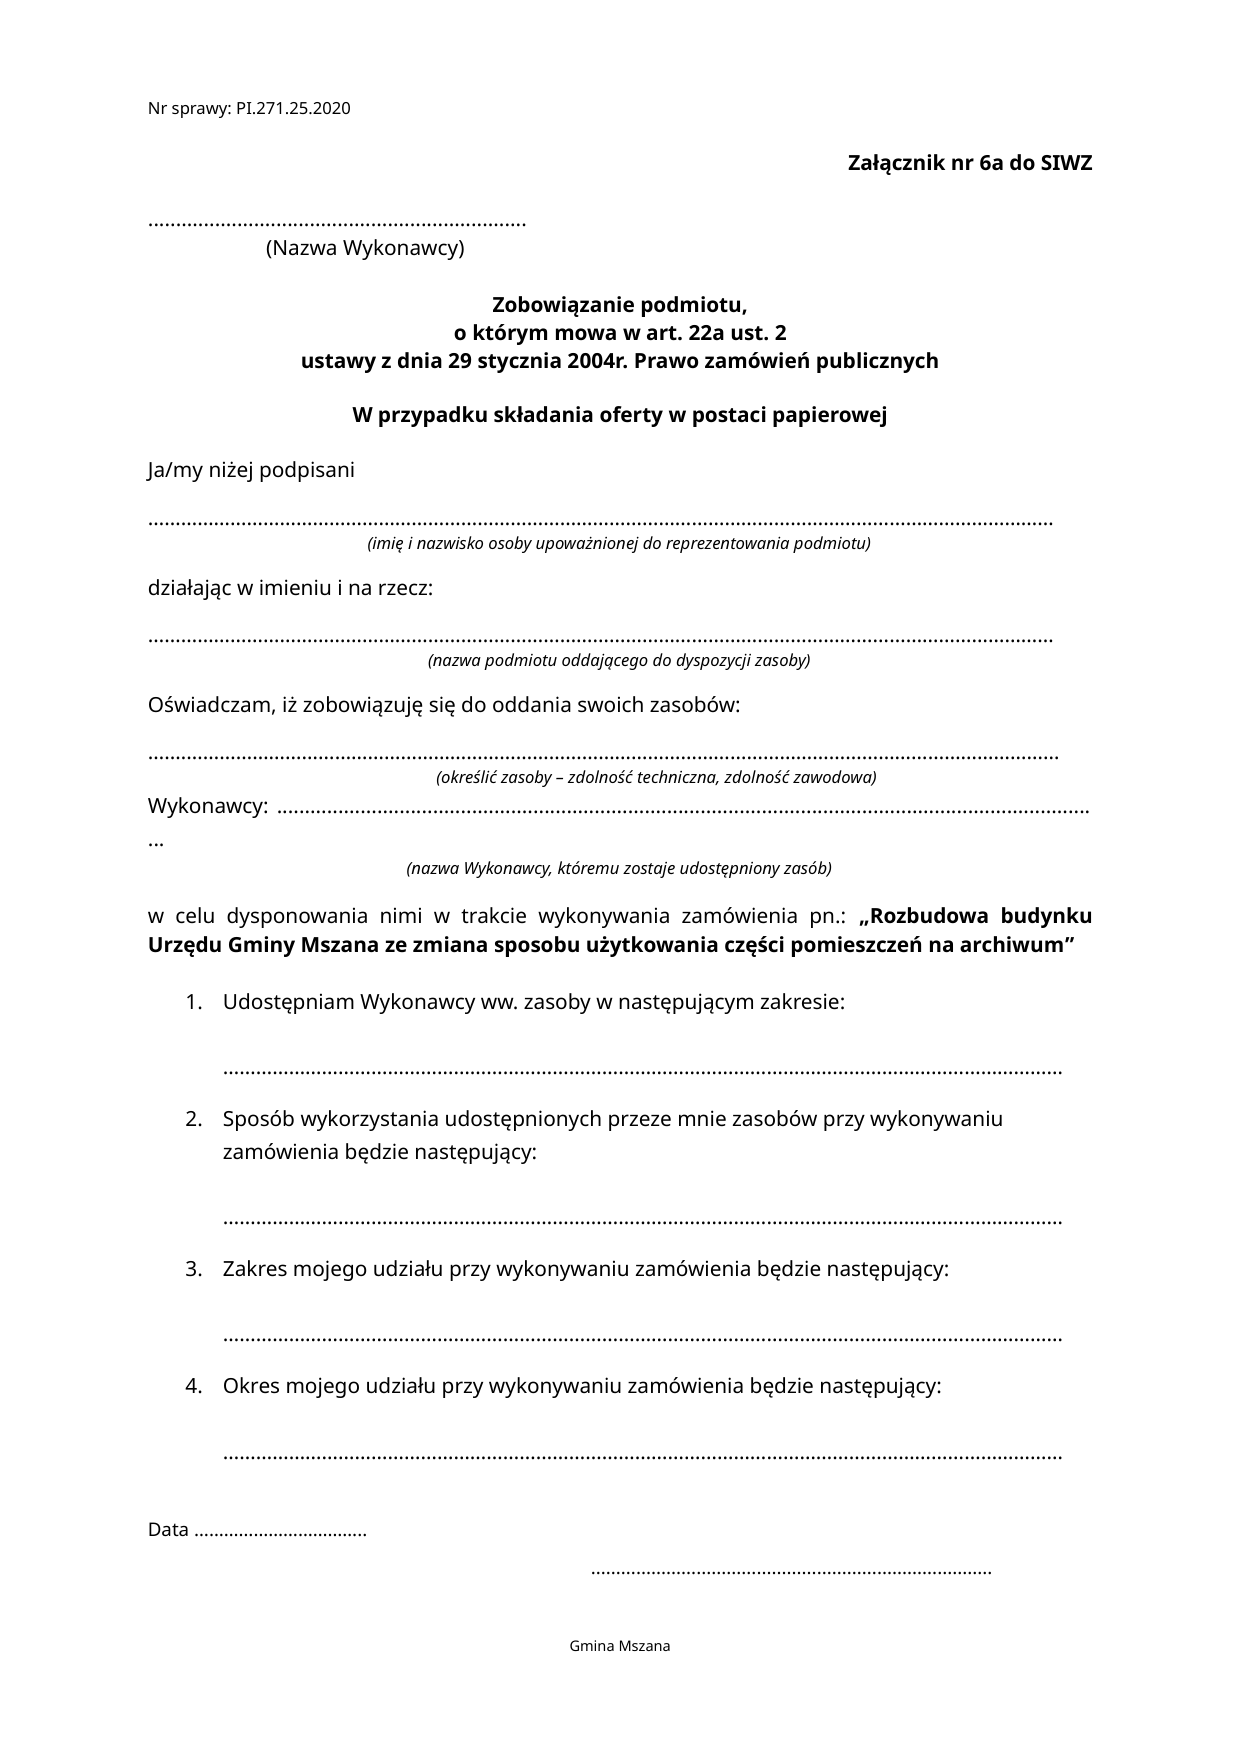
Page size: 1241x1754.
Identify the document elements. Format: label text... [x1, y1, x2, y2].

text działając w imieniu i na rzecz: [148, 573, 1093, 601]
list (nazwa Wykonawcy, któremu zostaje udostępniony zasób) [148, 857, 1093, 879]
text (imię i nazwisko osoby upoważnionej do reprezentowania podmiotu) [148, 531, 1093, 554]
list Sposób wykorzystania udostępnionych przeze mnie zasobów przy wykonywaniu zamówienia będzie następujący: [185, 1104, 1093, 1165]
list ……………………………………………………………………………………………………………………………………… [223, 1319, 1093, 1348]
text o którym mowa w art. 22a ust. 2 [148, 318, 1093, 347]
text .................................................................... [148, 204, 1211, 233]
text ………………………………………………………………………………………………………………………………………………… [148, 503, 1093, 531]
text ….……………………………………………………………………………………………………………………………………………… [148, 737, 1093, 765]
text ................................................................................ [148, 1554, 1093, 1580]
text ………………………………………………………………………………………………………………………………………………… [148, 620, 1093, 648]
list ……………………………………………………………………………………………………………………………………… [223, 1052, 1093, 1080]
list (określić zasoby – zdolność techniczna, zdolność zawodowa) [223, 765, 1093, 788]
text ustawy z dnia 29 stycznia 2004r. Prawo zamówień publicznych [148, 347, 1093, 375]
text Oświadczam, iż zobowiązuję się do oddania swoich zasobów: [148, 690, 1093, 718]
text Ja/my niżej podpisani [148, 456, 1093, 484]
list Zakres mojego udziału przy wykonywaniu zamówienia będzie następujący: [185, 1254, 1093, 1283]
text Załącznik nr 6a do SIWZ [148, 148, 1093, 176]
text (nazwa podmiotu oddającego do dyspozycji zasoby) [148, 648, 1093, 671]
text (Nazwa Wykonawcy) [148, 233, 1211, 261]
list ……………………………………………………………………………………………………………………………………… [223, 1202, 1093, 1230]
list Udostępniam Wykonawcy ww. zasoby w następującym zakresie: [185, 987, 1093, 1015]
text Data …………………………….. [148, 1517, 1093, 1542]
text w celu dysponowania nimi w trakcie wykonywania zamówienia pn.: „Rozbudowa budynku Urzędu Gminy Mszana ze zmiana sposobu użytkowania części pomieszczeń na archiwum” [148, 901, 1093, 958]
text W przypadku składania oferty w postaci papierowej [148, 400, 1093, 428]
list Okres mojego udziału przy wykonywaniu zamówienia będzie następujący: [185, 1372, 1093, 1400]
list Wykonawcy: ..................................................................................................................................................... [148, 791, 1093, 852]
text Zobowiązanie podmiotu, [148, 290, 1093, 318]
list ……………………………………………………………………………………………………………………………………… [223, 1437, 1093, 1465]
